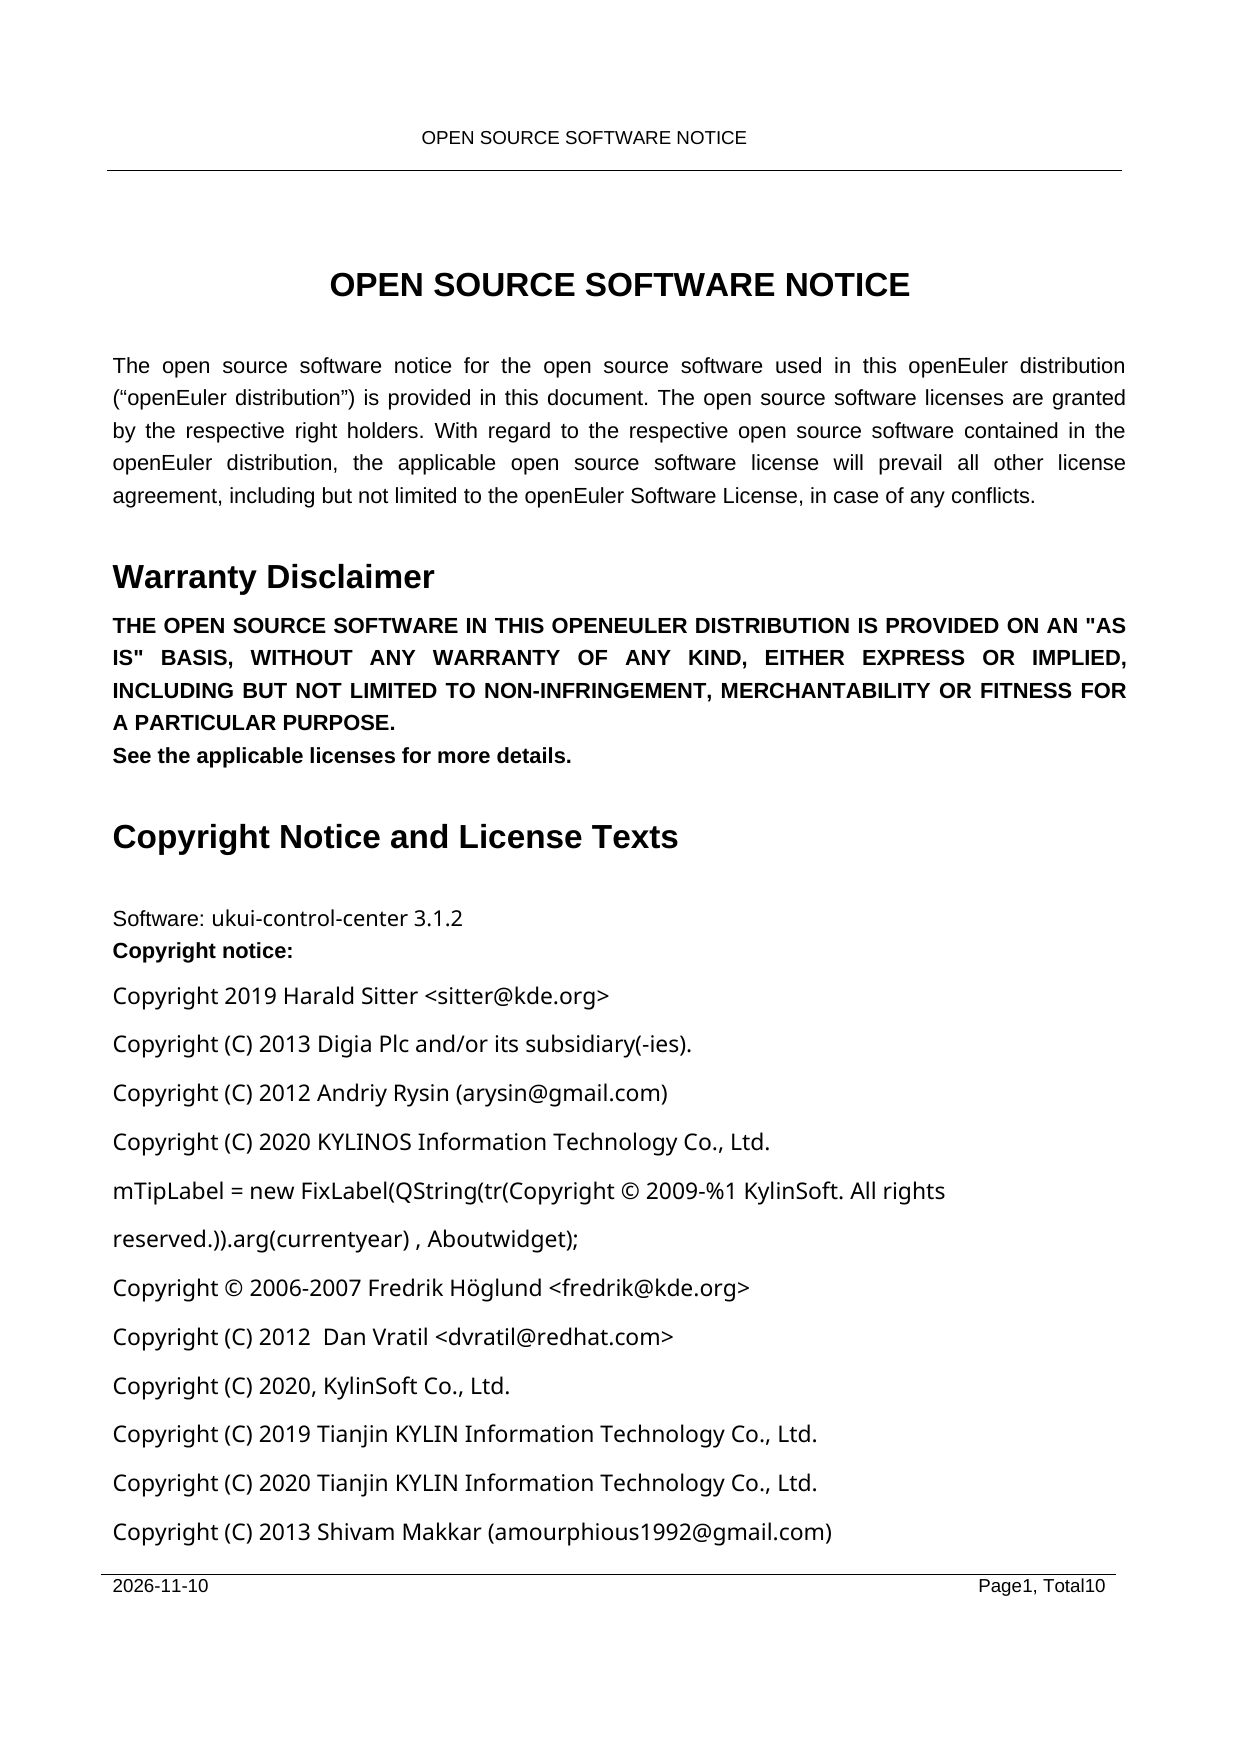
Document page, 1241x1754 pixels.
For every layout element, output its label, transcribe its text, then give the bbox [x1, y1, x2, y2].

text Copyright Notice and License Texts [112, 804, 1128, 869]
text THE OPEN SOURCE SOFTWARE IN THIS OPENEULER DISTRIBUTION IS PROVIDED ON AN "AS IS" BASIS, WITHOUT ANY WARRANTY OF ANY KIND, EITHER EXPRESS OR IMPLIED, INCLUDING BUT NOT LIMITED TO NON-INFRINGEMENT, MERCHANTABILITY OR FITNESS FOR A PARTICULAR PURPOSE. See the applicable licenses for more details. [112, 609, 1128, 771]
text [112, 979, 1128, 1548]
text Software: ukui-control-center 3.1.2 [112, 901, 1128, 934]
text Copyright notice: [112, 934, 1128, 966]
text Warranty Disclaimer [112, 544, 1128, 609]
text OPEN SOURCE SOFTWARE NOTICE [112, 251, 1128, 316]
text The open source software notice for the open source software used in this openEuler distribution (“openEuler distribution”) is provided in this document. The open source software licenses are granted by the respective right holders. With regard to the respective open source software contained in the openEuler distribution, the applicable open source software license will prevail all other license agreement, including but not limited to the openEuler Software License, in case of any conflicts. [112, 349, 1128, 511]
